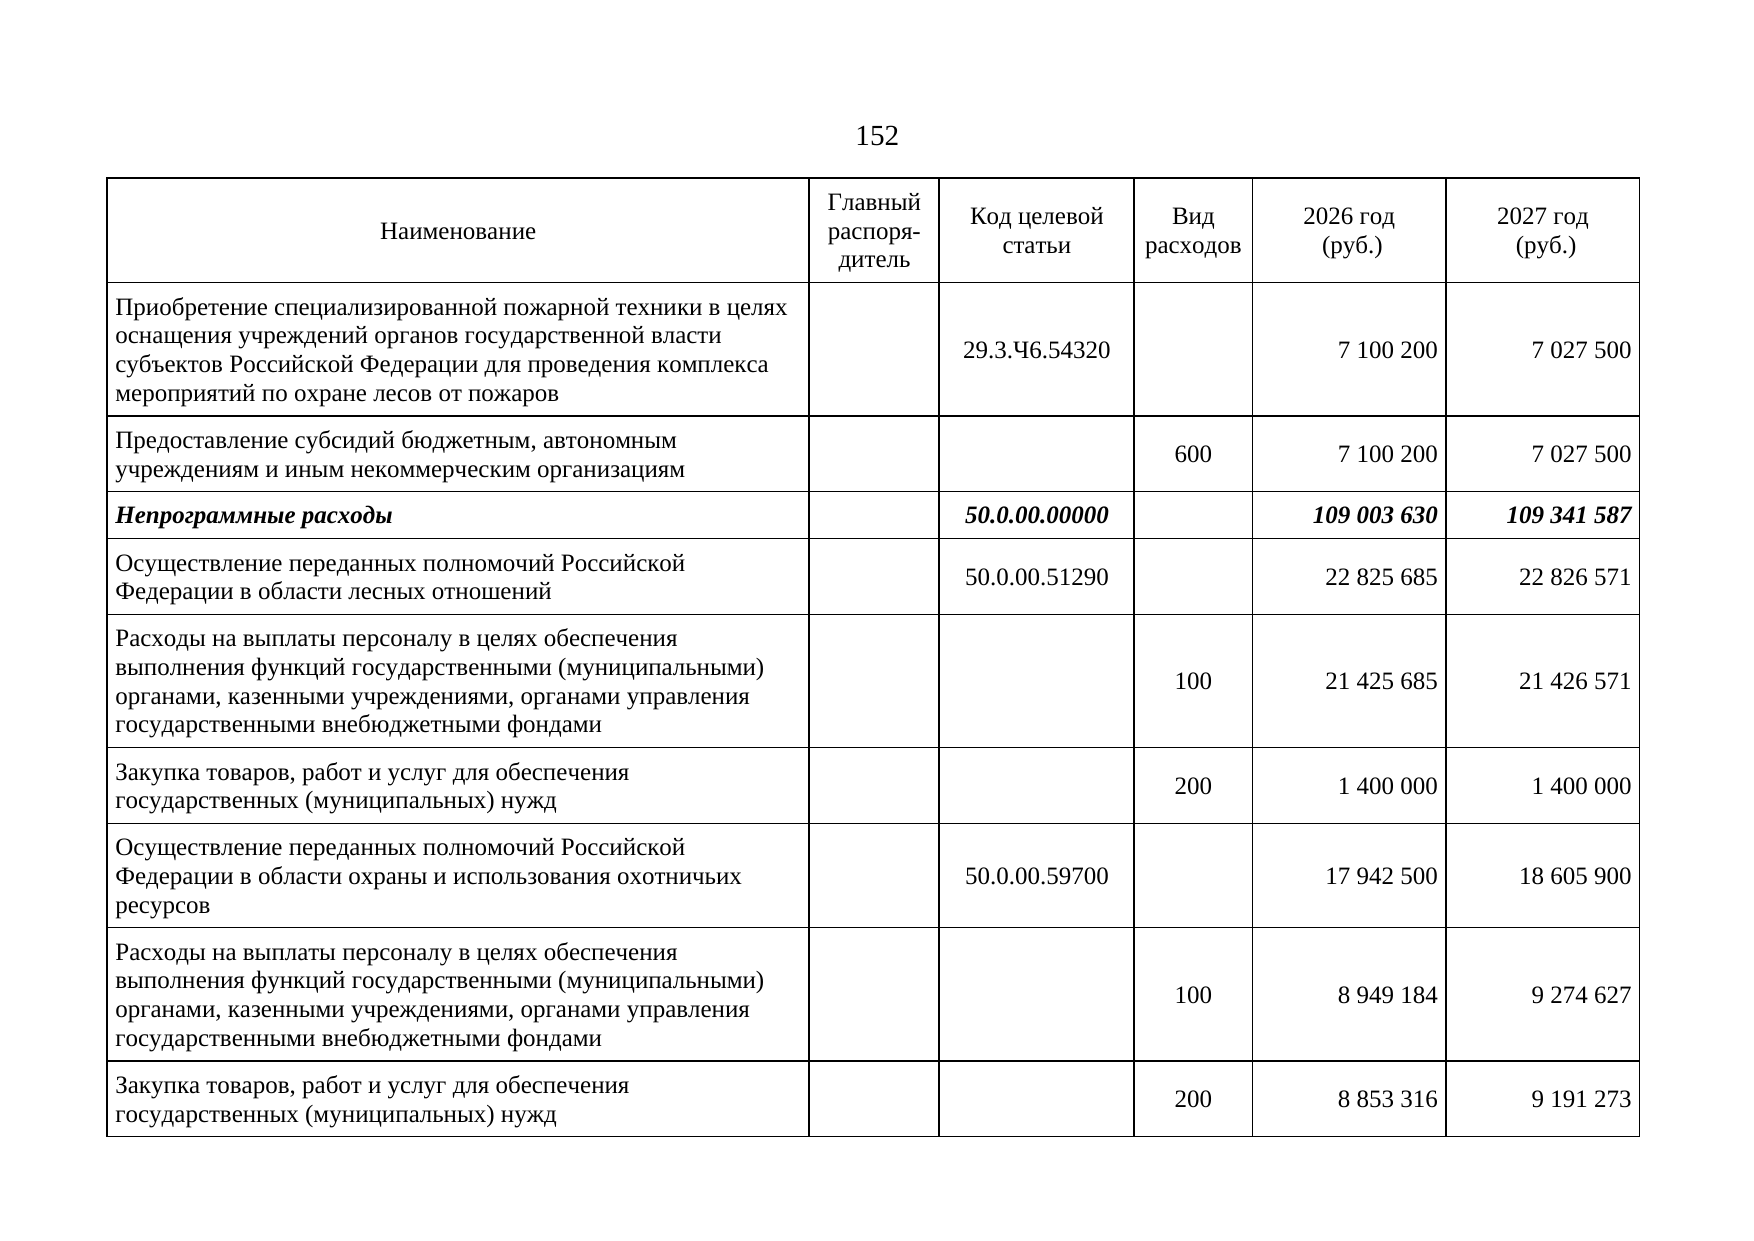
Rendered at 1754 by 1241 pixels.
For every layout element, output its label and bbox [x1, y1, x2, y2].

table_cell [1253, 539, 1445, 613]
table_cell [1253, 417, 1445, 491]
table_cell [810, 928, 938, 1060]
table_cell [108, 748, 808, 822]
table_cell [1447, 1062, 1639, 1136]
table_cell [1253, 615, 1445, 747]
table_header [810, 179, 938, 282]
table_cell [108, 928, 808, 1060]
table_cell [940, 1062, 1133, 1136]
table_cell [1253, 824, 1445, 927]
table_header [1253, 179, 1445, 282]
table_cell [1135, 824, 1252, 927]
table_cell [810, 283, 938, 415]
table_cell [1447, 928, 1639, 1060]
table_header [940, 179, 1133, 282]
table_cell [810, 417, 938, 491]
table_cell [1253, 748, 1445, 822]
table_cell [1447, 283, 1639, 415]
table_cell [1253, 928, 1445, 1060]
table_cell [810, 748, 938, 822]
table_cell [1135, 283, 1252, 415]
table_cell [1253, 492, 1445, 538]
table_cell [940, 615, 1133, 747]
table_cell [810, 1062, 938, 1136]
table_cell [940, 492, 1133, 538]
table_header [1135, 179, 1252, 282]
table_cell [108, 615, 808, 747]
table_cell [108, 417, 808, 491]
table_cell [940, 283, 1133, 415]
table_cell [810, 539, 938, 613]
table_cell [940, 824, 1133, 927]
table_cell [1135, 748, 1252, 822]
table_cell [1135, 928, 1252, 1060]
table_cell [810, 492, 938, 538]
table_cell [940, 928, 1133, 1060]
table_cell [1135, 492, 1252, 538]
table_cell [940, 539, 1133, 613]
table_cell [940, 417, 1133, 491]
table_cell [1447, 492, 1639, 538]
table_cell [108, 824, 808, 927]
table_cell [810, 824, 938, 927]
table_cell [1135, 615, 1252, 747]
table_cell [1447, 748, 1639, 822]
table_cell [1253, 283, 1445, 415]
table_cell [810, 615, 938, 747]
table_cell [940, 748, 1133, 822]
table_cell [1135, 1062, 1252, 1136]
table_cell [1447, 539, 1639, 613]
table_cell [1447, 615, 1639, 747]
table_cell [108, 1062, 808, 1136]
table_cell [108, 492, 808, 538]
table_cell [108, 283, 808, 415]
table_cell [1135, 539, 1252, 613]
table_header [108, 179, 808, 282]
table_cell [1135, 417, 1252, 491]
table_header [1447, 179, 1639, 282]
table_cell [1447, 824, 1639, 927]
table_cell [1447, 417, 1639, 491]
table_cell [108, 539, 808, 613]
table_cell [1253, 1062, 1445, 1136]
